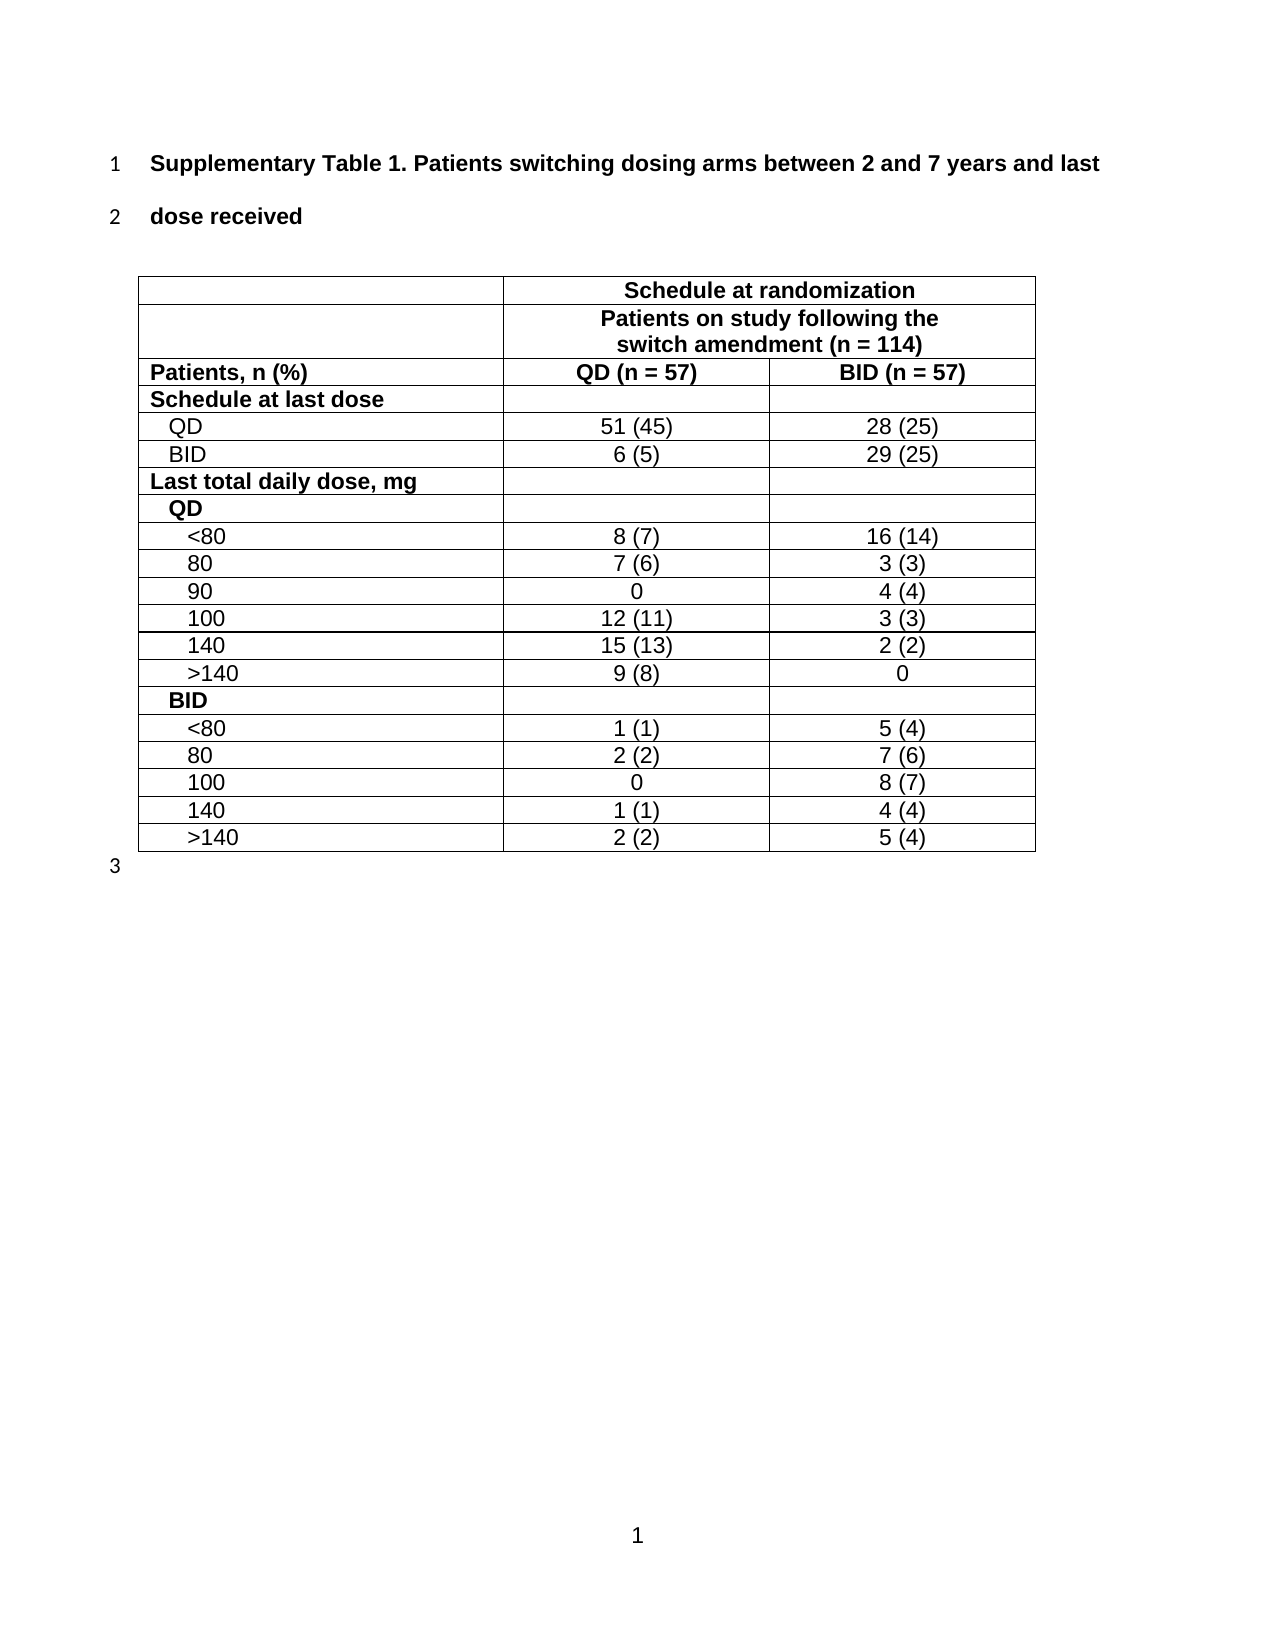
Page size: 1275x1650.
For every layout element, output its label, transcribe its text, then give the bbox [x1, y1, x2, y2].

table_cell 5 (4) [770, 715, 1035, 741]
table_cell 16 (14) [770, 523, 1035, 549]
table_cell 7 (6) [504, 550, 769, 577]
table_cell [770, 495, 1035, 522]
table_cell 5 (4) [770, 824, 1035, 851]
table_cell [770, 468, 1035, 494]
table_cell 140 [139, 633, 503, 659]
table_cell BID (n = 57) [770, 359, 1035, 385]
table_cell >140 [139, 660, 503, 686]
table_cell 8 (7) [770, 769, 1035, 796]
table_cell 140 [139, 797, 503, 823]
table_cell [504, 687, 769, 713]
table_cell [770, 687, 1035, 713]
table_cell >140 [139, 824, 503, 851]
table_cell 90 [139, 578, 503, 604]
table_cell BID [139, 687, 503, 713]
table_cell <80 [139, 523, 503, 549]
table_cell 12 (11) [504, 605, 769, 631]
table_cell 3 (3) [770, 550, 1035, 577]
table_cell [770, 386, 1035, 412]
table_cell QD (n = 57) [504, 359, 769, 385]
table_cell QD [139, 413, 503, 439]
table_header [139, 277, 503, 304]
table_cell QD [139, 495, 503, 522]
table_cell 28 (25) [770, 413, 1035, 439]
table_cell Patients, n (%) [139, 359, 503, 385]
table_cell [139, 305, 503, 357]
table_cell [504, 468, 769, 494]
table_cell 1 (1) [504, 715, 769, 741]
table_cell 2 (2) [504, 742, 769, 768]
table_cell Patients on study following the switch amendment (n = 114) [504, 305, 1035, 357]
table_cell 100 [139, 769, 503, 796]
table_cell Last total daily dose, mg [139, 468, 503, 494]
table_cell Schedule at last dose [139, 386, 503, 412]
table_cell 2 (2) [504, 824, 769, 851]
table_cell 29 (25) [770, 441, 1035, 467]
table_cell 1 (1) [504, 797, 769, 823]
table_cell 3 (3) [770, 605, 1035, 631]
table_cell 6 (5) [504, 441, 769, 467]
table_header Schedule at randomization [504, 277, 1035, 304]
table_cell <80 [139, 715, 503, 741]
table_cell 4 (4) [770, 578, 1035, 604]
table_cell 51 (45) [504, 413, 769, 439]
table_cell 0 [504, 769, 769, 796]
table_cell [504, 386, 769, 412]
table_cell 7 (6) [770, 742, 1035, 768]
table_cell 4 (4) [770, 797, 1035, 823]
table_cell 0 [770, 660, 1035, 686]
table_cell 100 [139, 605, 503, 631]
text Supplementary Table 1. Patients switching dosing arms between 2 and 7 years and last dose received [150, 150, 1125, 229]
table_cell [504, 495, 769, 522]
table_cell 80 [139, 742, 503, 768]
table_cell BID [139, 441, 503, 467]
table_cell 80 [139, 550, 503, 577]
table_cell 0 [504, 578, 769, 604]
table_cell 2 (2) [770, 633, 1035, 659]
table_cell 9 (8) [504, 660, 769, 686]
table_cell 15 (13) [504, 633, 769, 659]
table_cell 8 (7) [504, 523, 769, 549]
